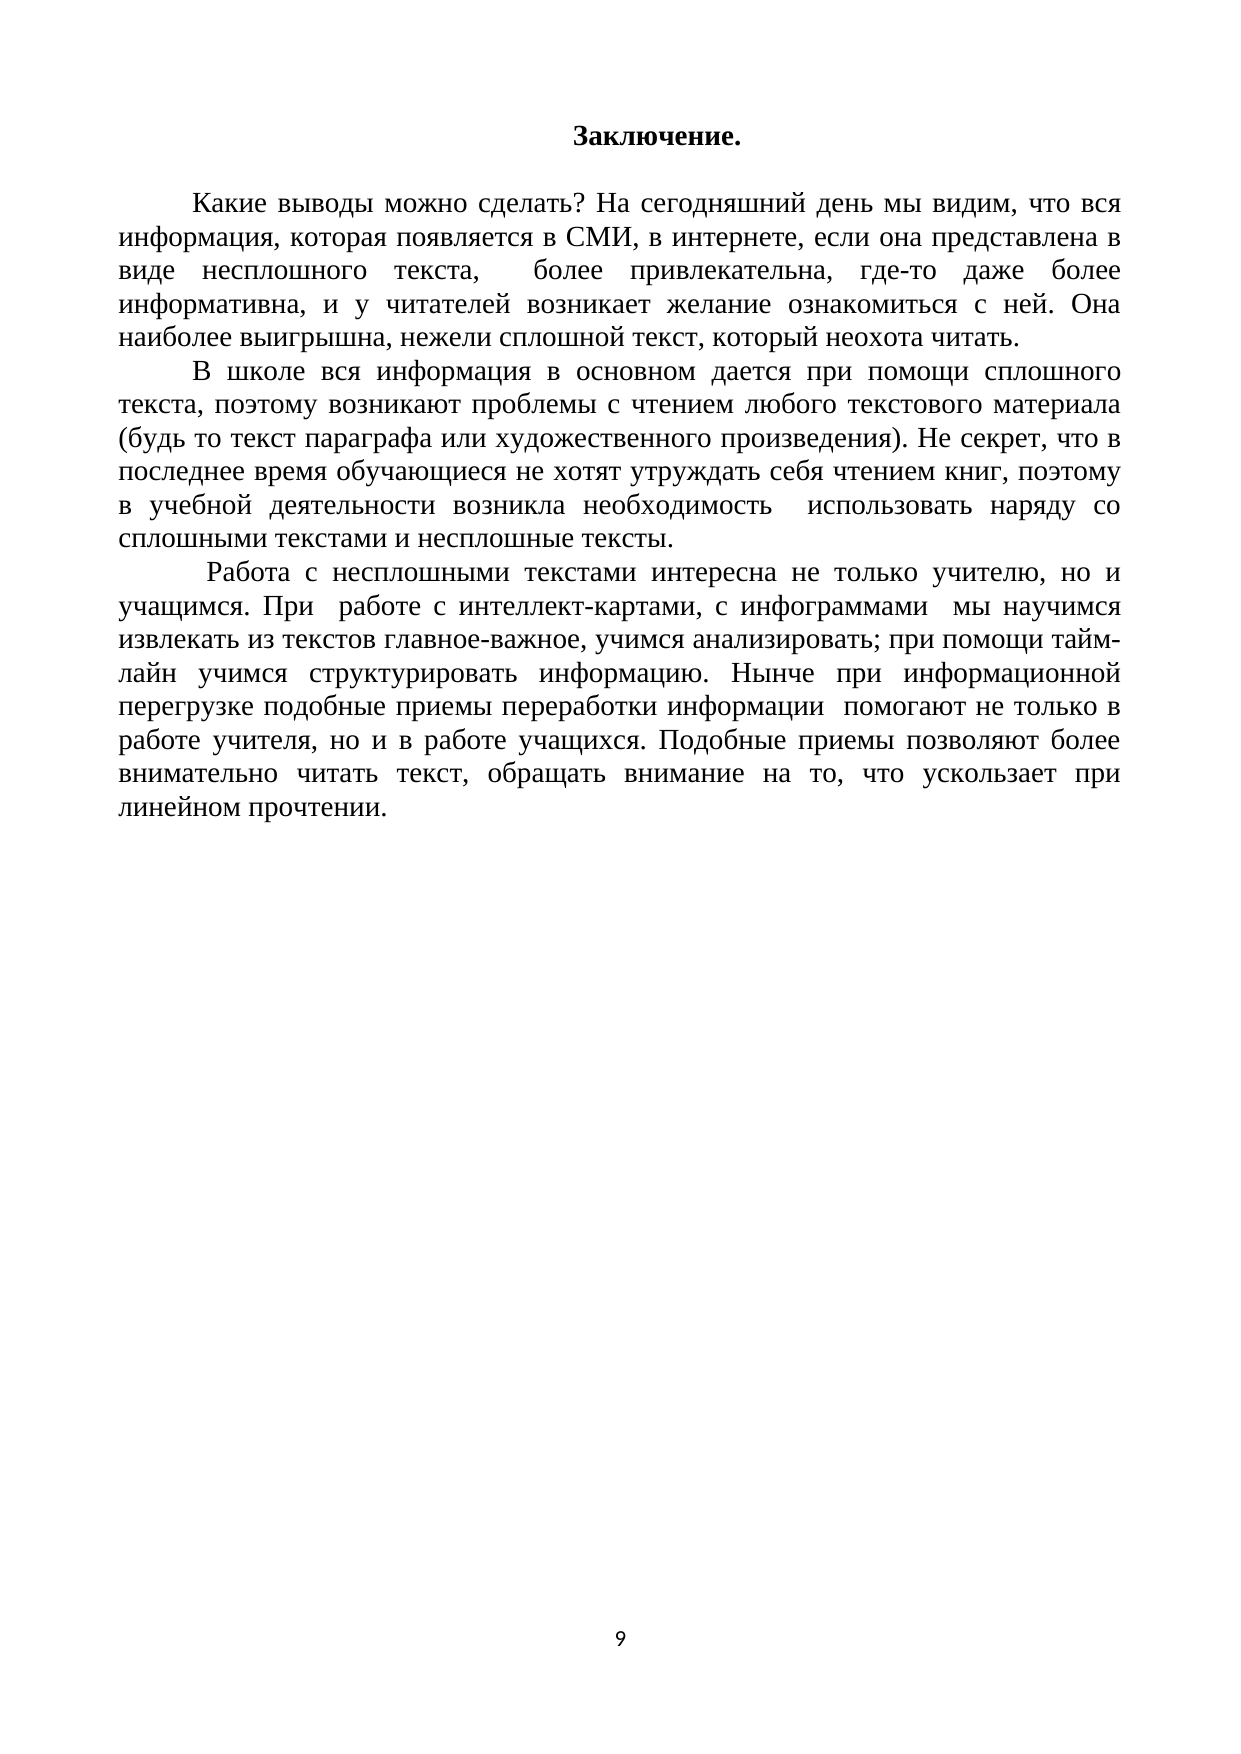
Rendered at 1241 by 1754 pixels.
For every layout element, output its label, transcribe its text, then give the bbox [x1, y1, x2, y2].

text Работа с несплошными текстами интересна не только учителю, но и учащимся. При работе с интеллект-картами, с инфограммами мы научимся извлекать из текстов главное-важное, учимся анализировать; при помощи тайм-лайн учимся структурировать информацию. Нынче при информационной перегрузке подобные приемы переработки информации помогают не только в работе учителя, но и в работе учащихся. Подобные приемы позволяют более внимательно читать текст, обращать внимание на то, что ускользает при линейном прочтении. [118, 554, 1122, 822]
text Заключение. [118, 118, 1122, 152]
text Какие выводы можно сделать? На сегодняшний день мы видим, что вся информация, которая появляется в СМИ, в интернете, если она представлена в виде несплошного текста, более привлекательна, где-то даже более информативна, и у читателей возникает желание ознакомиться с ней. Она наиболее выигрышна, нежели сплошной текст, который неохота читать. [118, 185, 1122, 353]
text В школе вся информация в основном дается при помощи сплошного текста, поэтому возникают проблемы с чтением любого текстового материала (будь то текст параграфа или художественного произведения). Не секрет, что в последнее время обучающиеся не хотят утруждать себя чтением книг, поэтому в учебной деятельности возникла необходимость использовать наряду со сплошными текстами и несплошные тексты. [118, 353, 1122, 554]
